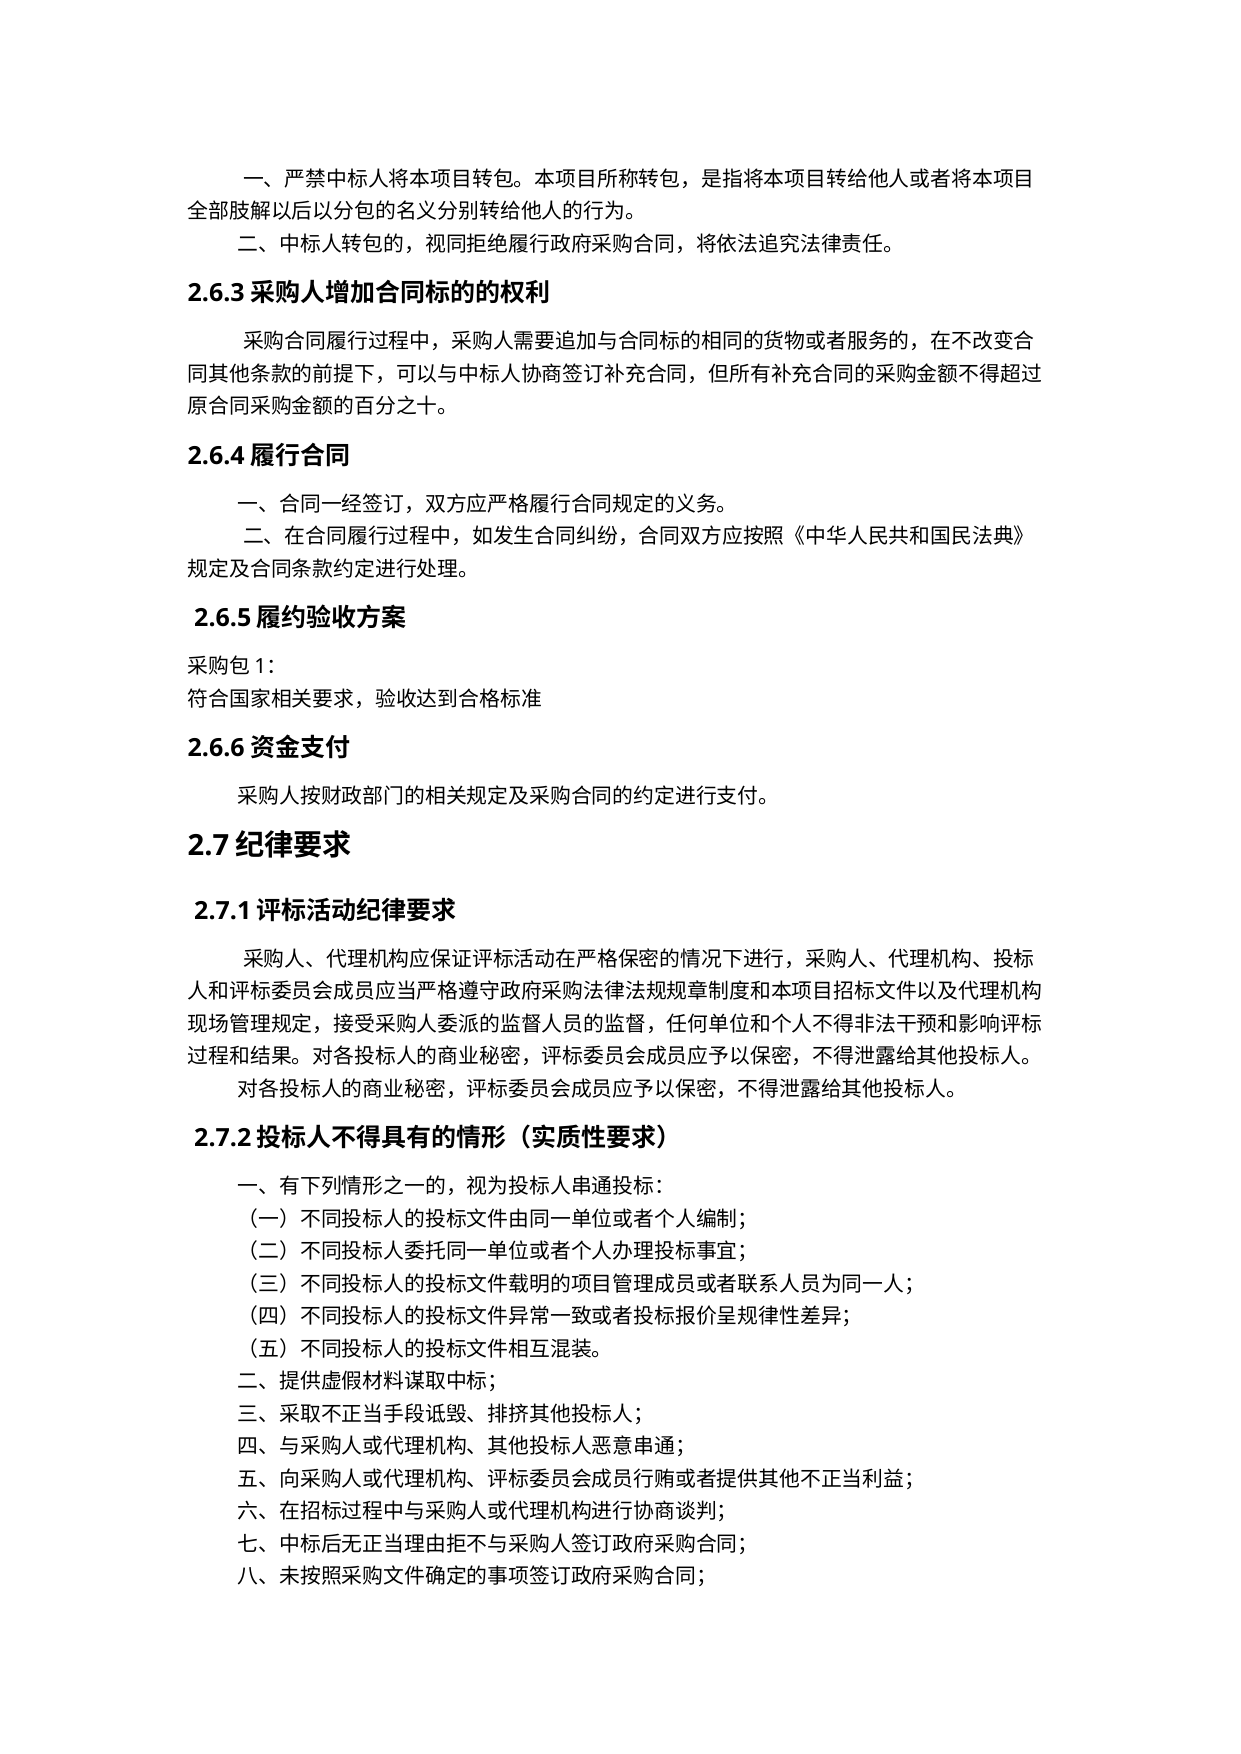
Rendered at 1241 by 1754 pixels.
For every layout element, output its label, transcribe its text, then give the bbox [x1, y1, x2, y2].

text 采购人、代理机构应保证评标活动在严格保密的情况下进行，采购人、代理机构、投标人和评标委员会成员应当严格遵守政府采购法律法规规章制度和本项目招标文件以及代理机构现场管理规定，接受采购人委派的监督人员的监督，任何单位和个人不得非法干预和影响评标过程和结果。对各投标人的商业秘密，评标委员会成员应予以保密，不得泄露给其他投标人。 [187, 942, 1053, 1072]
text （四）不同投标人的投标文件异常一致或者投标报价呈规律性差异； [187, 1299, 1053, 1332]
text 2.6.3采购人增加合同标的的权利 [187, 259, 1053, 324]
text 一、有下列情形之一的，视为投标人串通投标： [187, 1169, 1053, 1202]
text 一、合同一经签订，双方应严格履行合同规定的义务。 [187, 487, 1053, 519]
text 七、中标后无正当理由拒不与采购人签订政府采购合同； [187, 1527, 1053, 1559]
text （一）不同投标人的投标文件由同一单位或者个人编制； [187, 1202, 1053, 1234]
text （二）不同投标人委托同一单位或者个人办理投标事宜； [187, 1234, 1053, 1267]
text （五）不同投标人的投标文件相互混装。 [187, 1332, 1053, 1364]
text 采购包1： [187, 649, 1053, 682]
text 2.7.1评标活动纪律要求 [187, 877, 1053, 942]
text （三）不同投标人的投标文件载明的项目管理成员或者联系人员为同一人； [187, 1267, 1053, 1299]
text 一、严禁中标人将本项目转包。本项目所称转包，是指将本项目转给他人或者将本项目全部肢解以后以分包的名义分别转给他人的行为。 [187, 162, 1053, 227]
text 2.6.5履约验收方案 [187, 584, 1053, 649]
text 四、与采购人或代理机构、其他投标人恶意串通； [187, 1429, 1053, 1462]
text 二、中标人转包的，视同拒绝履行政府采购合同，将依法追究法律责任。 [187, 227, 1053, 259]
text 2.7.2投标人不得具有的情形（实质性要求） [187, 1104, 1053, 1169]
text 2.6.6资金支付 [187, 714, 1053, 779]
text 六、在招标过程中与采购人或代理机构进行协商谈判； [187, 1494, 1053, 1527]
text 三、采取不正当手段诋毁、排挤其他投标人； [187, 1397, 1053, 1429]
text 2.6.4履行合同 [187, 422, 1053, 487]
text 2.7纪律要求 [187, 812, 1053, 877]
text 对各投标人的商业秘密，评标委员会成员应予以保密，不得泄露给其他投标人。 [187, 1072, 1053, 1104]
text 二、在合同履行过程中，如发生合同纠纷，合同双方应按照《中华人民共和国民法典》规定及合同条款约定进行处理。 [187, 519, 1053, 584]
text 二、提供虚假材料谋取中标； [187, 1364, 1053, 1397]
text 八、未按照采购文件确定的事项签订政府采购合同； [187, 1559, 1053, 1592]
text 五、向采购人或代理机构、评标委员会成员行贿或者提供其他不正当利益； [187, 1462, 1053, 1494]
text 采购合同履行过程中，采购人需要追加与合同标的相同的货物或者服务的，在不改变合同其他条款的前提下，可以与中标人协商签订补充合同，但所有补充合同的采购金额不得超过原合同采购金额的百分之十。 [187, 324, 1053, 422]
text 采购人按财政部门的相关规定及采购合同的约定进行支付。 [187, 779, 1053, 812]
text 符合国家相关要求，验收达到合格标准 [187, 682, 1053, 714]
